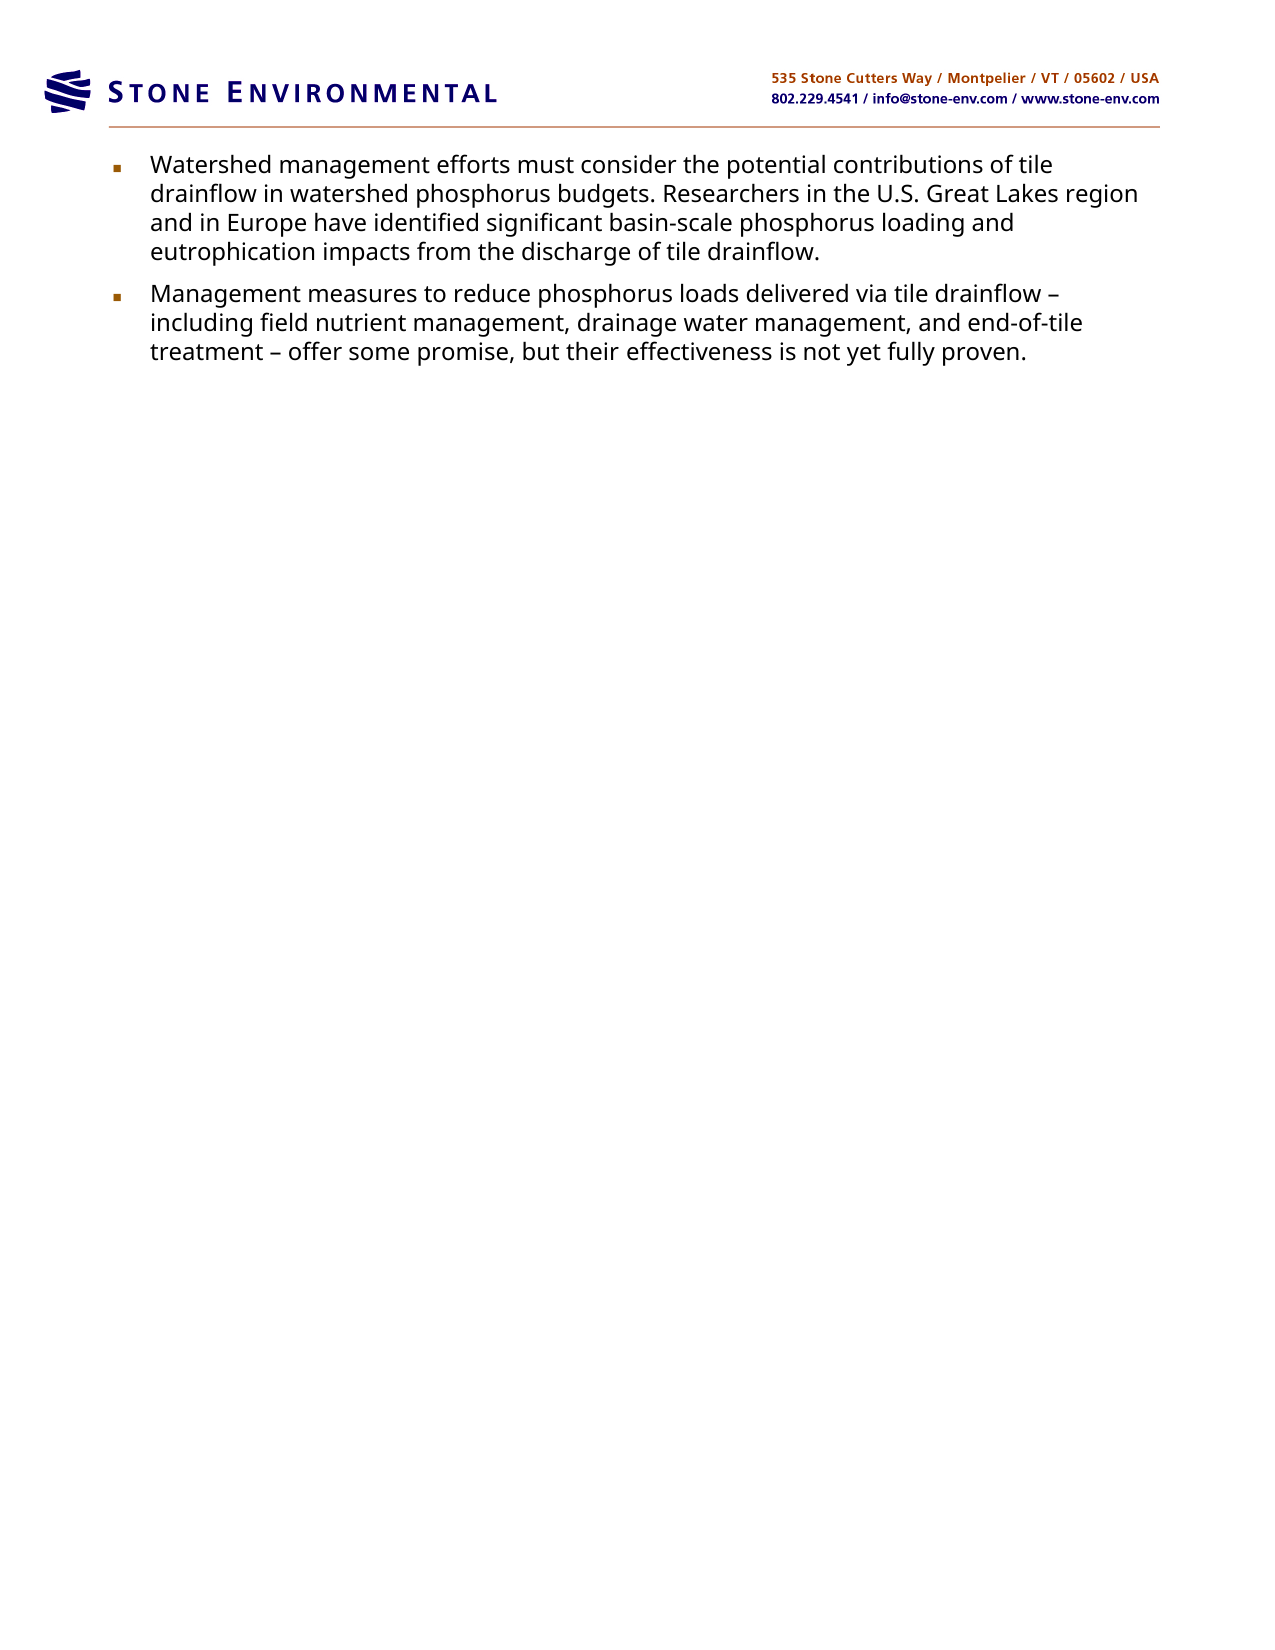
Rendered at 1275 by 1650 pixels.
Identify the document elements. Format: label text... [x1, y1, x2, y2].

list Management measures to reduce phosphorus loads delivered via tile drainflow – including field nutrient management, drainage water management, and end-of-tile treatment – offer some promise, but their effectiveness is not yet fully proven. [112, 279, 1162, 367]
picture [0, 0, 1237, 152]
list Watershed management efforts must consider the potential contributions of tile drainflow in watershed phosphorus budgets. Researchers in the U.S. Great Lakes region and in Europe have identified significant basin-scale phosphorus loading and eutrophication impacts from the discharge of tile drainflow. [112, 150, 1162, 267]
